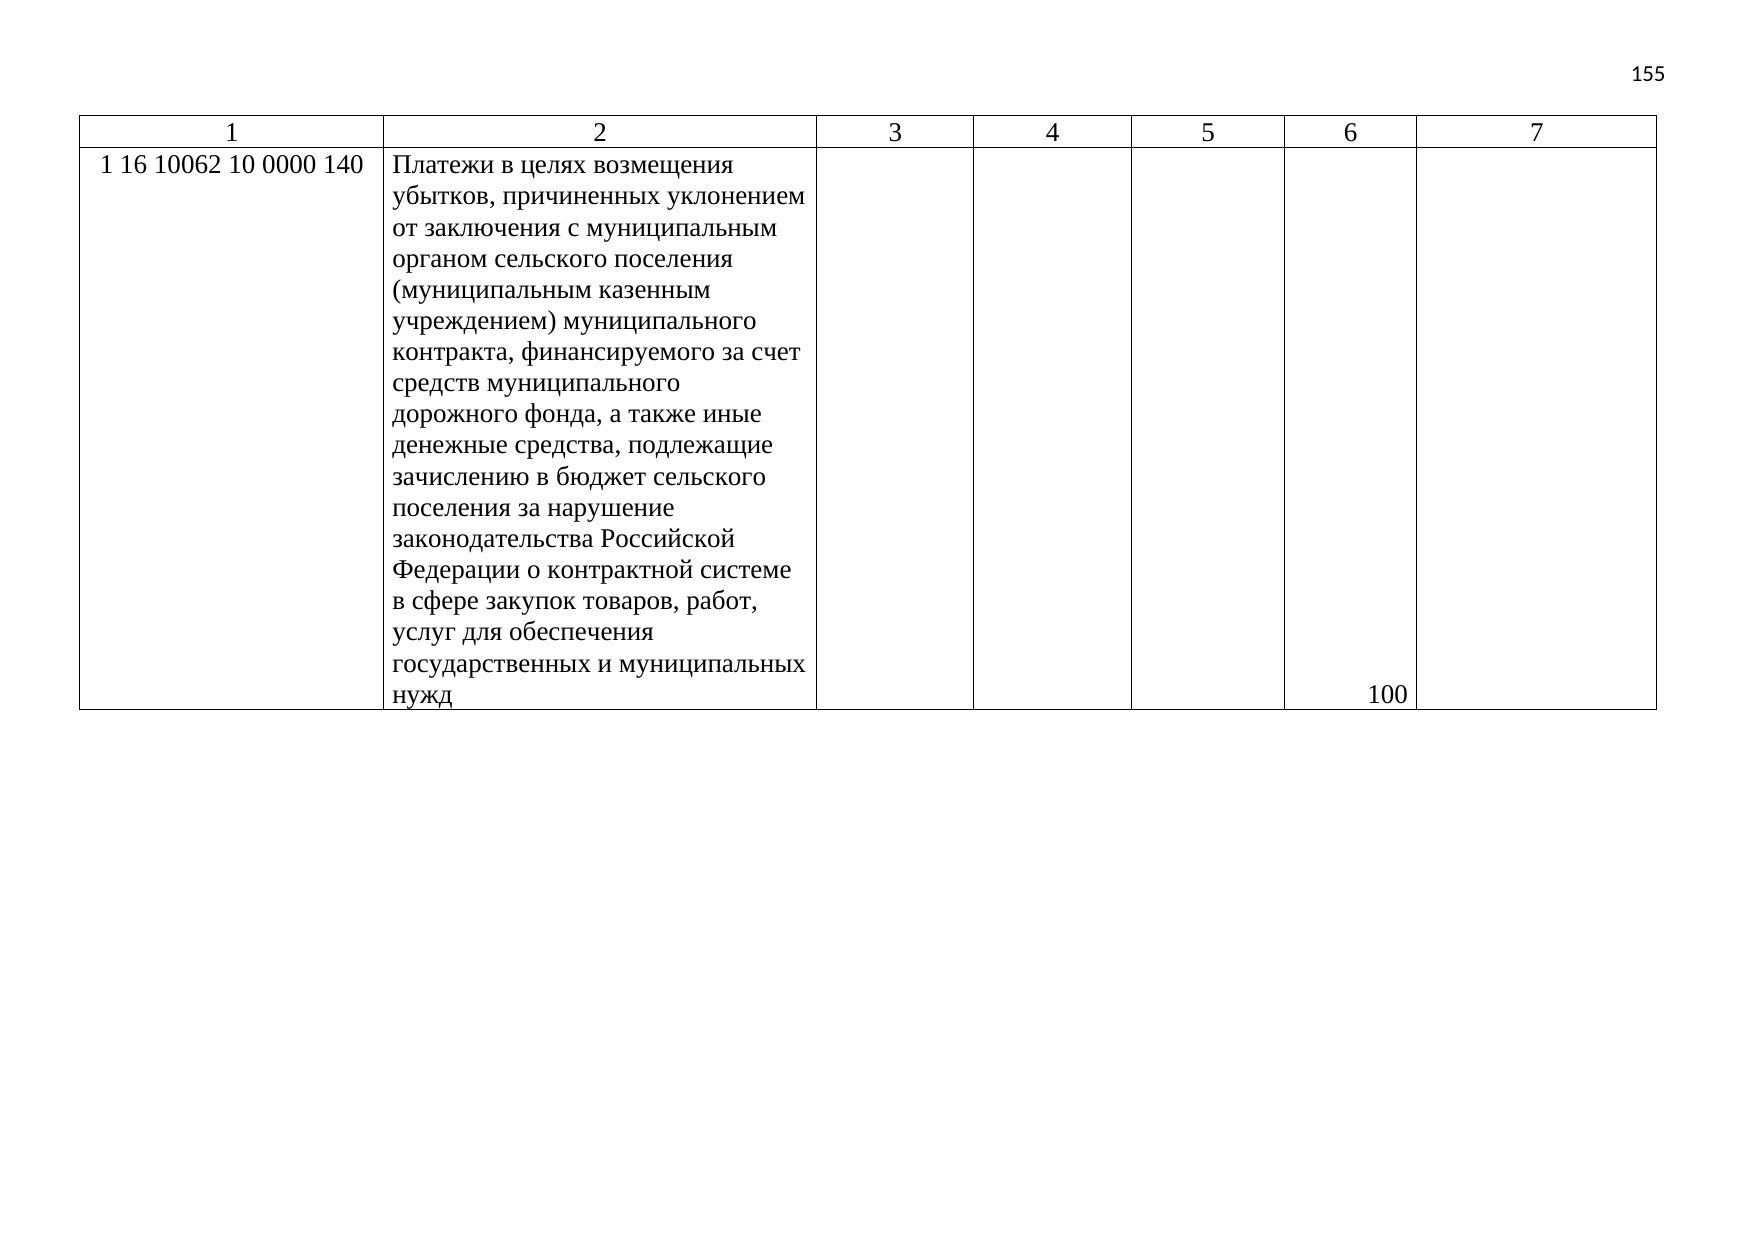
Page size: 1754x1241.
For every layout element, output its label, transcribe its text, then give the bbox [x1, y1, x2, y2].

table_cell [817, 148, 973, 709]
table_cell [1132, 148, 1284, 709]
table_header 6 [1285, 116, 1416, 147]
table_cell 100 [1285, 148, 1416, 709]
table_cell [1417, 148, 1656, 709]
table_header 5 [1132, 116, 1284, 147]
table_header 2 [384, 116, 816, 147]
table_header 4 [974, 116, 1131, 147]
table_header 1 [80, 116, 383, 147]
table_cell Платежи в целях возмещения убытков, причиненных уклонением от заключения с муниципальным органом сельского поселения (муниципальным казенным учреждением) муниципального контракта, финансируемого за счет средств муниципального дорожного фонда, а также иные денежные средства, подлежащие зачислению в бюджет сельского поселения за нарушение законодательства Российской Федерации о контрактной системе в сфере закупок товаров, работ, услуг для обеспечения государственных и муниципальных нужд [384, 148, 816, 709]
table_cell [974, 148, 1131, 709]
table_cell 1 16 10062 10 0000 140 [80, 148, 383, 709]
table_header 7 [1417, 116, 1656, 147]
table_header 3 [817, 116, 973, 147]
